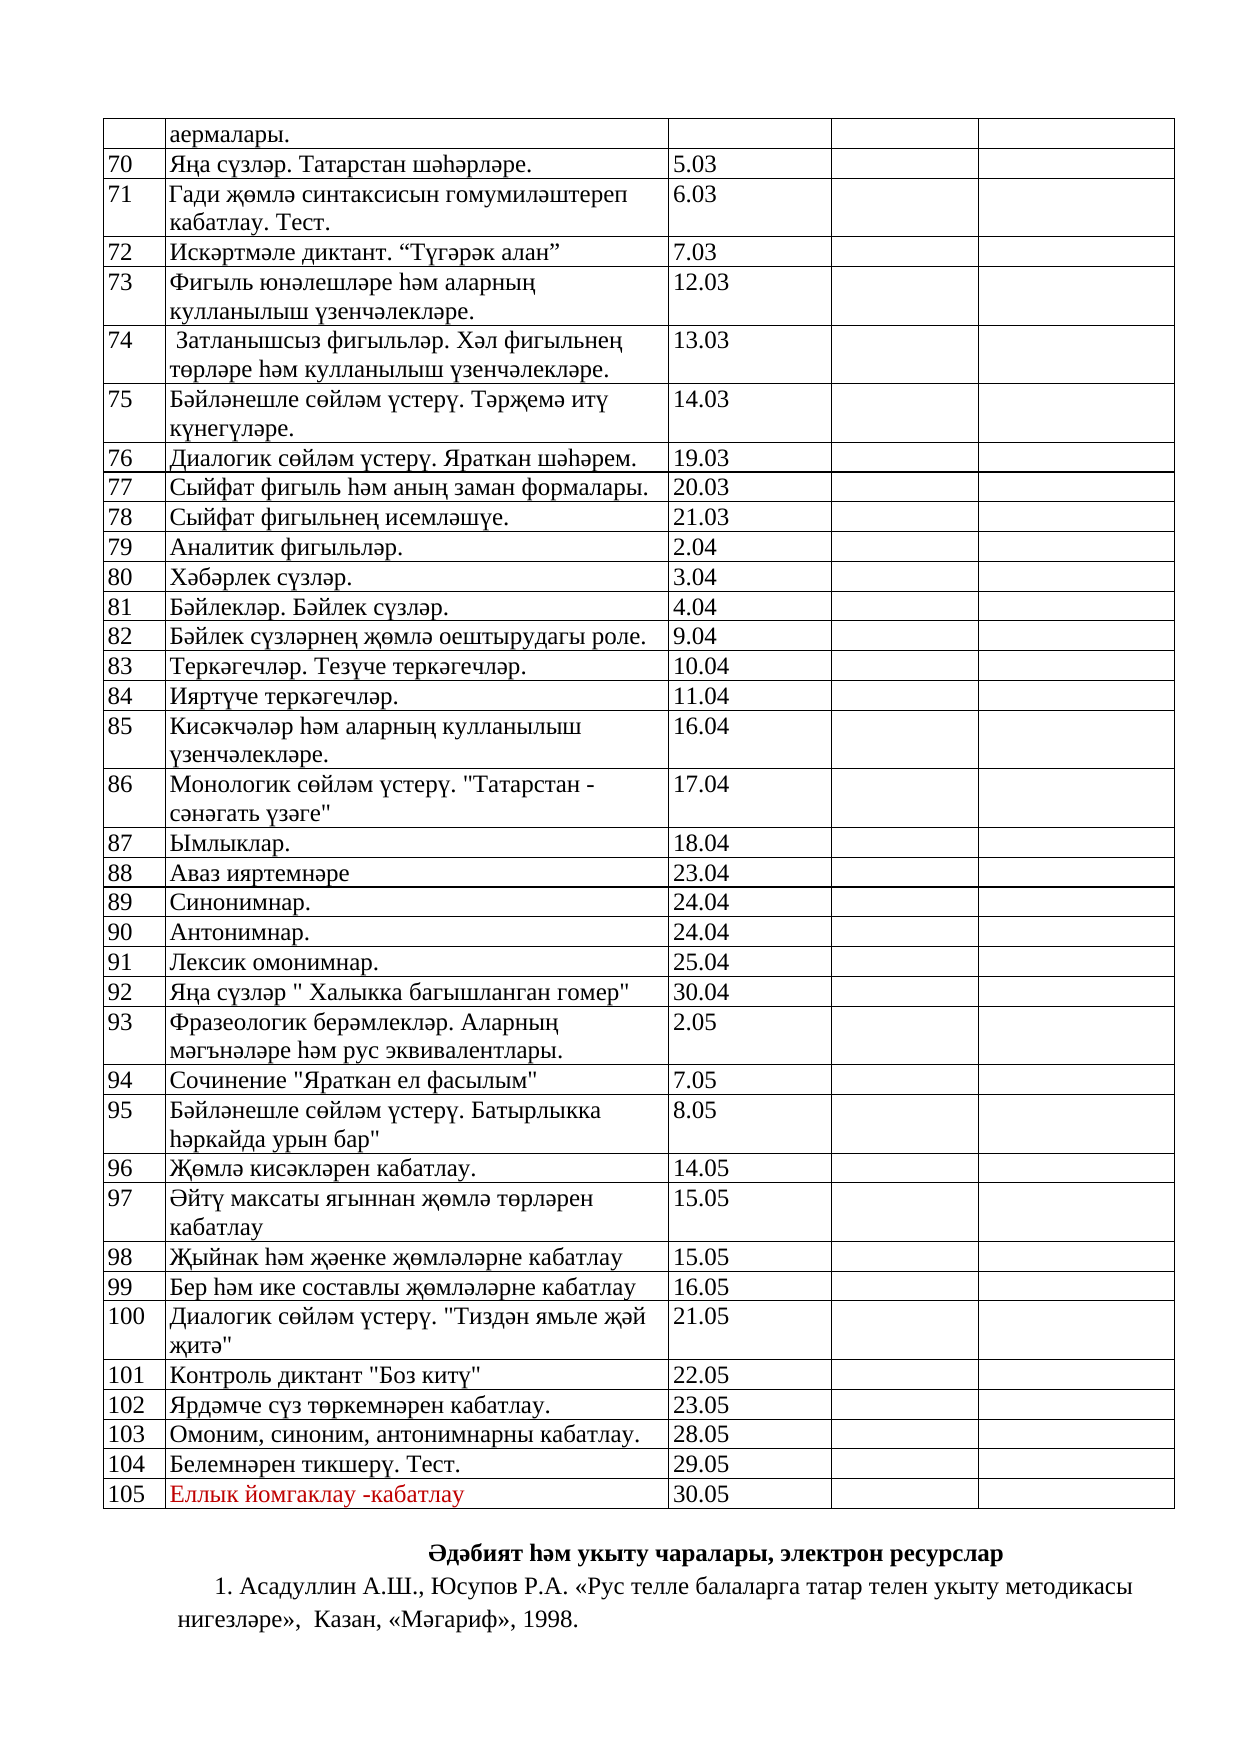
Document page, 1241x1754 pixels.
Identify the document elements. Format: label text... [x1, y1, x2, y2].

table_cell Ымлыклар. [166, 828, 668, 857]
table_cell Фигыль юнәлешләре һәм аларның кулланылыш үзенчәлекләре. [166, 267, 668, 324]
table_cell [979, 1065, 1174, 1094]
table_cell Аналитик фигыльләр. [166, 532, 668, 561]
table_cell 7.05 [669, 1065, 831, 1094]
table_cell 24.04 [669, 888, 831, 916]
table_cell 16.04 [669, 711, 831, 768]
table_cell Бәйлекләр. Бәйлек сүзләр. [166, 592, 668, 620]
table_cell [832, 858, 978, 886]
table_cell Җөмлә кисәкләрен кабатлау. [166, 1154, 668, 1182]
table_cell Искәртмәле диктант. “Түгәрәк алан” [166, 237, 668, 266]
table_cell [979, 1479, 1174, 1508]
table_cell [979, 977, 1174, 1006]
table_cell [979, 179, 1174, 236]
table_cell 29.05 [669, 1449, 831, 1478]
table_cell [832, 326, 978, 383]
table_cell 20.03 [669, 473, 831, 501]
table_cell Яңа сүзләр. Татарстан шәһәрләре. [166, 149, 668, 178]
table_cell 14.05 [669, 1154, 831, 1182]
table_cell 2.05 [669, 1007, 831, 1064]
table_cell [832, 917, 978, 946]
table_cell 78 [104, 502, 165, 531]
table_cell [979, 326, 1174, 383]
table_cell 81 [104, 592, 165, 620]
table_cell [832, 1449, 978, 1478]
table_cell 102 [104, 1390, 165, 1418]
table_cell 91 [104, 947, 165, 976]
table_cell 98 [104, 1242, 165, 1271]
table_cell 16.05 [669, 1272, 831, 1300]
table_cell 30.04 [669, 977, 831, 1006]
table_cell Синонимнар. [166, 888, 668, 916]
table_cell 88 [104, 858, 165, 886]
table_cell 103 [104, 1420, 165, 1448]
table_cell Бәйләнешле сөйләм үстерү. Тәрҗемә итү күнегүләре. [166, 384, 668, 442]
table_cell 2.04 [669, 532, 831, 561]
table_cell [832, 977, 978, 1006]
table_cell [979, 1095, 1174, 1152]
table_cell 89 [104, 888, 165, 916]
table_cell Фразеологик берәмлекләр. Аларның мәгънәләре һәм рус эквивалентлары. [166, 1007, 668, 1064]
table_cell 24.04 [669, 917, 831, 946]
table_cell [832, 1007, 978, 1064]
table_cell [979, 502, 1174, 531]
table_cell 77 [104, 473, 165, 501]
table_cell [832, 1242, 978, 1271]
table_cell Бәйлек сүзләрнең җөмлә оештырудагы роле. [166, 621, 668, 650]
table_cell 73 [104, 267, 165, 324]
table_cell 93 [104, 1007, 165, 1064]
table_cell 11.04 [669, 681, 831, 710]
table_cell [979, 384, 1174, 442]
table_cell [832, 1390, 978, 1418]
table_cell Җыйнак һәм җәенке җөмләләрне кабатлау [166, 1242, 668, 1271]
text Әдәбият һәм укыту чаралары, электрон ресурслар [281, 1538, 1152, 1566]
table_cell Ияртүче теркәгечләр. [166, 681, 668, 710]
table_cell [979, 1420, 1174, 1448]
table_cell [166, 119, 668, 148]
table_cell [979, 1007, 1174, 1064]
table_cell [832, 651, 978, 680]
table_cell Бәйләнешле сөйләм үстерү. Батырлыкка һәркайда урын бар" [166, 1095, 668, 1152]
table_cell 76 [104, 443, 165, 471]
table_cell [979, 237, 1174, 266]
table_cell Аваз ияртемнәре [166, 858, 668, 886]
table_cell 28.05 [669, 1420, 831, 1448]
table_cell 92 [104, 977, 165, 1006]
table_cell 84 [104, 681, 165, 710]
table_cell [979, 621, 1174, 650]
table_cell Антонимнар. [166, 917, 668, 946]
table_cell [832, 828, 978, 857]
table_cell 28.02 [669, 119, 831, 148]
table_cell Сыйфат фигыльнең исемләшүе. [166, 502, 668, 531]
table_cell [979, 1449, 1174, 1478]
table_cell 83 [104, 651, 165, 680]
table_cell 4.04 [669, 592, 831, 620]
table_cell 74 [104, 326, 165, 383]
table_cell [979, 1360, 1174, 1389]
table_cell [979, 592, 1174, 620]
table_cell 6.03 [669, 179, 831, 236]
table_cell Кисәкчәләр һәм аларның кулланылыш үзенчәлекләре. [166, 711, 668, 768]
table_cell [979, 1301, 1174, 1359]
table_cell Монологик сөйләм үстерү. "Татарстан - сәнәгать үзәге" [166, 769, 668, 827]
table_cell Затланышсыз фигыльләр. Хәл фигыльнең төрләре һәм кулланылыш үзенчәлекләре. [166, 326, 668, 383]
table_cell Еллык йомгаклау -кабатлау [166, 1479, 668, 1508]
table_cell [979, 473, 1174, 501]
table_cell [832, 1360, 978, 1389]
table_cell [832, 1095, 978, 1152]
table_cell 101 [104, 1360, 165, 1389]
table_cell 23.05 [669, 1390, 831, 1418]
table_cell [832, 237, 978, 266]
table_cell 90 [104, 917, 165, 946]
table_cell 23.04 [669, 858, 831, 886]
table_cell 99 [104, 1272, 165, 1300]
table_cell [979, 947, 1174, 976]
table_cell [979, 1390, 1174, 1418]
table_cell 17.04 [669, 769, 831, 827]
table_cell [832, 1301, 978, 1359]
table_cell [979, 651, 1174, 680]
table_cell 96 [104, 1154, 165, 1182]
table_cell [832, 149, 978, 178]
table_cell Лексик омонимнар. [166, 947, 668, 976]
table_cell 3.04 [669, 562, 831, 591]
table_cell [979, 1183, 1174, 1241]
table_cell Хәбәрлек сүзләр. [166, 562, 668, 591]
table_cell [979, 711, 1174, 768]
table_cell Теркәгечләр. Тезүче теркәгечләр. [166, 651, 668, 680]
table_cell 105 [104, 1479, 165, 1508]
table_cell 80 [104, 562, 165, 591]
table_cell 79 [104, 532, 165, 561]
table_cell [979, 858, 1174, 886]
table_cell [832, 532, 978, 561]
table_cell 85 [104, 711, 165, 768]
table_cell [979, 443, 1174, 471]
table_cell [832, 562, 978, 591]
table_cell [832, 1154, 978, 1182]
table_cell [979, 119, 1174, 148]
table_cell 10.04 [669, 651, 831, 680]
table_cell [979, 1242, 1174, 1271]
table_cell 15.05 [669, 1183, 831, 1241]
table_cell [979, 1272, 1174, 1300]
table_cell [832, 1272, 978, 1300]
table_cell [832, 502, 978, 531]
table_cell [979, 1154, 1174, 1182]
table_cell [832, 1183, 978, 1241]
table_cell 71 [104, 179, 165, 236]
table_cell 25.04 [669, 947, 831, 976]
table_cell [832, 888, 978, 916]
table_cell 70 [104, 149, 165, 178]
table_cell Әйтү максаты ягыннан җөмлә төрләрен кабатлау [166, 1183, 668, 1241]
table_cell [979, 828, 1174, 857]
table_cell [832, 443, 978, 471]
table_cell 19.03 [669, 443, 831, 471]
table_cell [832, 1420, 978, 1448]
table_cell [979, 681, 1174, 710]
table_cell Ярдәмче сүз төркемнәрен кабатлау. [166, 1390, 668, 1418]
table_cell Диалогик сөйләм үстерү. "Тиздән ямьле җәй җитә" [166, 1301, 668, 1359]
table_cell [832, 592, 978, 620]
table_cell 13.03 [669, 326, 831, 383]
table_cell 69 [104, 119, 165, 148]
table_cell 86 [104, 769, 165, 827]
text 1. Асадуллин А.Ш., Юсупов Р.А. «Рус телле балаларга татар телен укыту методикасы нигезләре», Казан, «Мәгариф», 1998. [177, 1571, 1152, 1632]
table_cell [832, 711, 978, 768]
table_cell 14.03 [669, 384, 831, 442]
table_cell Белемнәрен тикшерү. Тест. [166, 1449, 668, 1478]
table_cell [979, 532, 1174, 561]
table_cell [979, 267, 1174, 324]
table_cell 21.05 [669, 1301, 831, 1359]
table_cell Сыйфат фигыль һәм аның заман формалары. [166, 473, 668, 501]
table_cell [832, 947, 978, 976]
table_cell [832, 119, 978, 148]
table_cell 100 [104, 1301, 165, 1359]
table_cell Яңа сүзләр " Халыкка багышланган гомер" [166, 977, 668, 1006]
table_cell [832, 384, 978, 442]
table_cell 8.05 [669, 1095, 831, 1152]
table_cell [832, 267, 978, 324]
table_cell 22.05 [669, 1360, 831, 1389]
table_cell Бер һәм ике составлы җөмләләрне кабатлау [166, 1272, 668, 1300]
table_cell [832, 621, 978, 650]
table_cell 95 [104, 1095, 165, 1152]
table_cell Омоним, синоним, антонимнарны кабатлау. [166, 1420, 668, 1448]
table_cell [979, 917, 1174, 946]
table_cell 7.03 [669, 237, 831, 266]
table_cell 97 [104, 1183, 165, 1241]
table_cell 30.05 [669, 1479, 831, 1508]
table_cell [979, 888, 1174, 916]
table_cell 21.03 [669, 502, 831, 531]
table_cell 104 [104, 1449, 165, 1478]
table_cell Диалогик сөйләм үстерү. Яраткан шәһәрем. [166, 443, 668, 471]
table_cell 87 [104, 828, 165, 857]
table_cell [832, 1065, 978, 1094]
table_cell 82 [104, 621, 165, 650]
table_cell [979, 562, 1174, 591]
table_cell 9.04 [669, 621, 831, 650]
table_cell Сочинение "Яраткан ел фасылым" [166, 1065, 668, 1094]
table_cell [979, 769, 1174, 827]
table_cell 18.04 [669, 828, 831, 857]
table_cell 5.03 [669, 149, 831, 178]
table_cell 75 [104, 384, 165, 442]
table_cell [832, 681, 978, 710]
table_cell 72 [104, 237, 165, 266]
table_cell Гади җөмлә синтаксисын гомумиләштереп кабатлау. Тест. [166, 179, 668, 236]
table_cell [979, 149, 1174, 178]
table_cell [832, 1479, 978, 1508]
table_cell [832, 769, 978, 827]
table_cell [832, 473, 978, 501]
table_cell 12.03 [669, 267, 831, 324]
table_cell Контроль диктант "Боз китү" [166, 1360, 668, 1389]
table_cell 15.05 [669, 1242, 831, 1271]
table_cell 94 [104, 1065, 165, 1094]
table_cell [832, 179, 978, 236]
